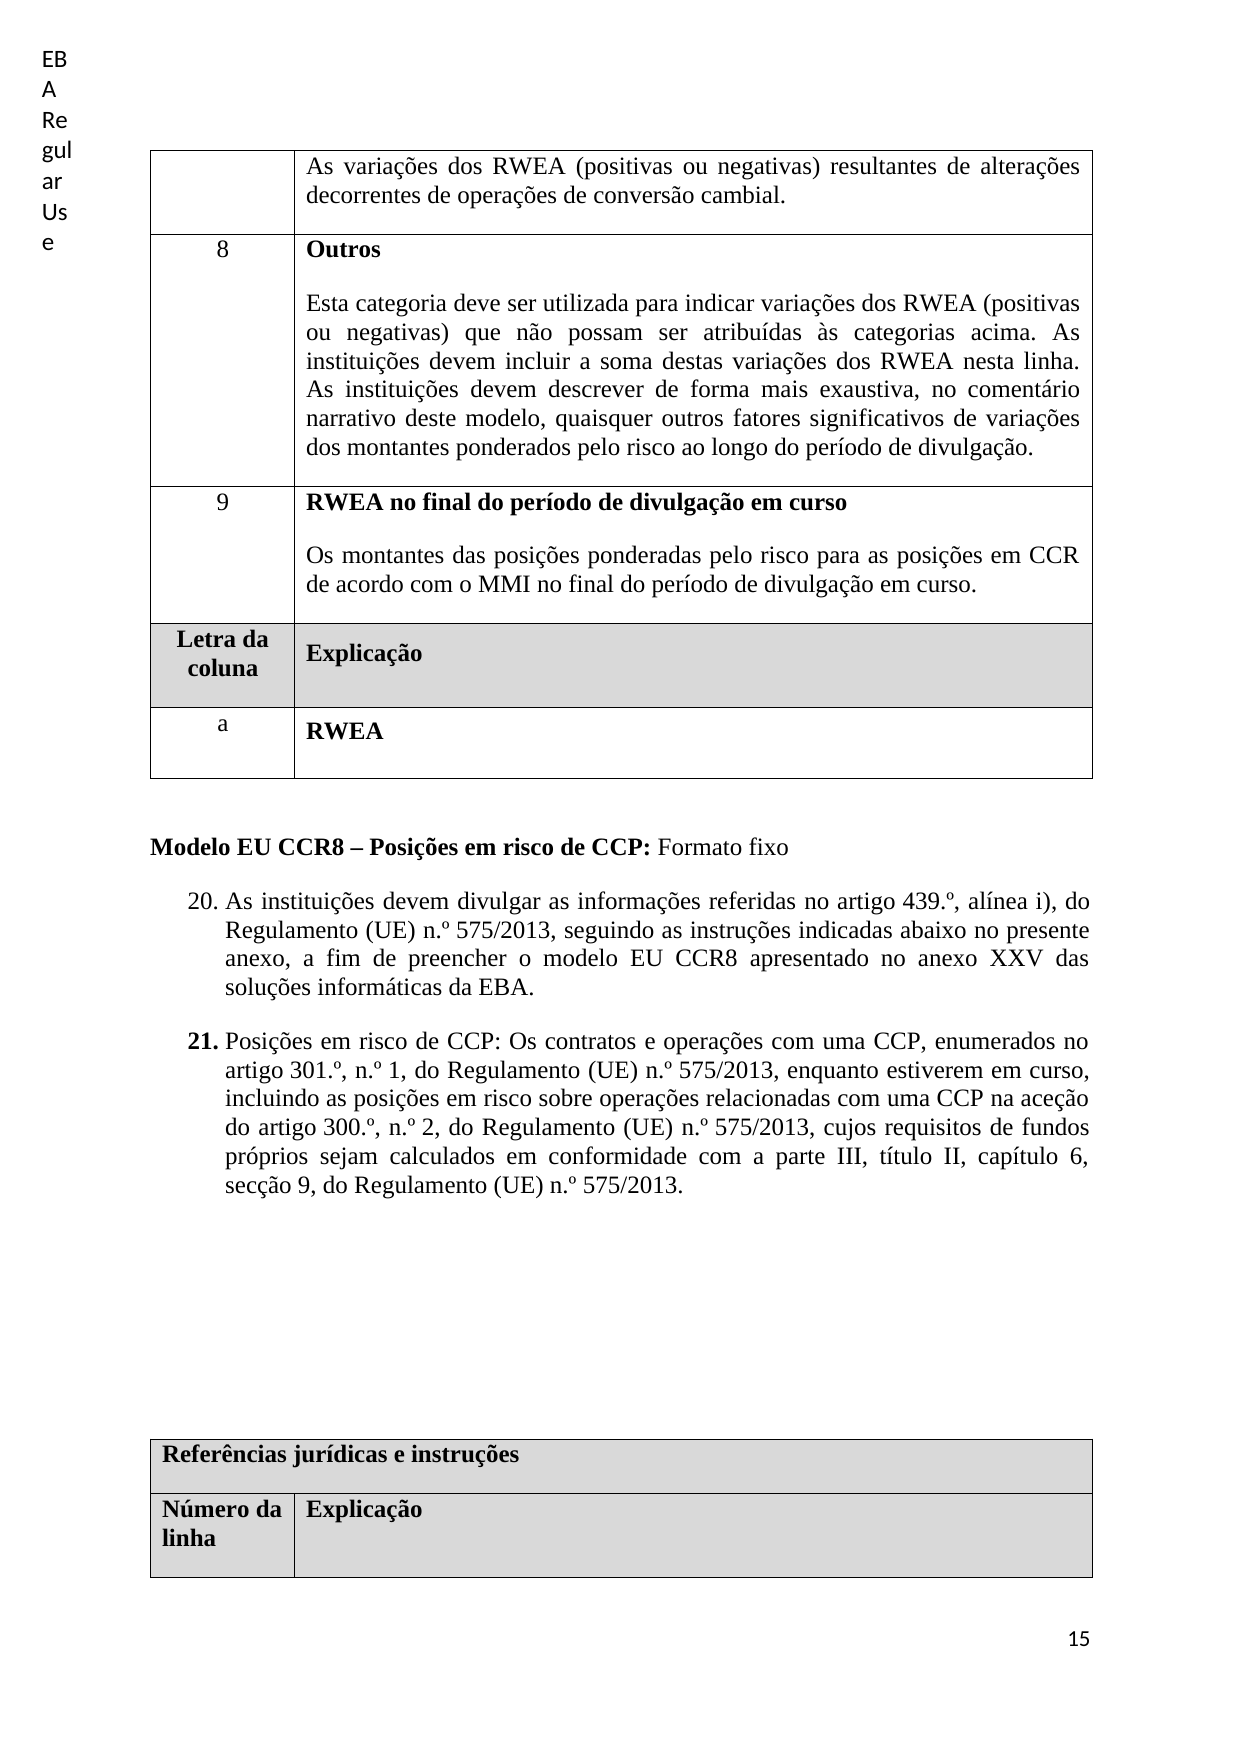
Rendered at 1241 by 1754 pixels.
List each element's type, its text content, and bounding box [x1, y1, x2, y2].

table_cell Número da linha [151, 1494, 294, 1577]
table_cell 8 [151, 235, 294, 486]
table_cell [295, 151, 1092, 233]
table_cell Explicação [295, 624, 1092, 707]
table_cell Outros Esta categoria deve ser utilizada para indicar variações dos RWEA (positivas ou negativas) que não possam ser atribuídas às categorias acima. As instituições devem incluir a soma destas variações dos RWEA nesta linha. As instituições devem descrever de forma mais exaustiva, no comentário narrativo deste modelo, quaisquer outros fatores significativos de variações dos montantes ponderados pelo risco ao longo do período de divulgação. [295, 235, 1092, 486]
table_cell a [151, 708, 294, 777]
title As instituições devem divulgar as informações referidas no artigo 439.º, alínea i), do Regulamento (UE) n.º 575/2013, seguindo as instruções indicadas abaixo no presente anexo, a fim de preencher o modelo EU CCR8 apresentado no anexo XXV das soluções informáticas da EBA. [187, 886, 1090, 1001]
table_cell RWEA [295, 708, 1092, 777]
table_cell Explicação [295, 1494, 1092, 1577]
title Posições em risco de CCP: Os contratos e operações com uma CCP, enumerados no artigo 301.º, n.º 1, do Regulamento (UE) n.º 575/2013, enquanto estiverem em curso, incluindo as posições em risco sobre operações relacionadas com uma CCP na aceção do artigo 300.º, n.º 2, do Regulamento (UE) n.º 575/2013, cujos requisitos de fundos próprios sejam calculados em conformidade com a parte III, título II, capítulo 6, secção 9, do Regulamento (UE) n.º 575/2013. [187, 1026, 1090, 1198]
table_cell RWEA no final do período de divulgação em curso Os montantes das posições ponderadas pelo risco para as posições em CCR de acordo com o MMI no final do período de divulgação em curso. [295, 487, 1092, 623]
table_cell 9 [151, 487, 294, 623]
table_cell Letra da coluna [151, 624, 294, 707]
title Modelo EU CCR8 – Posições em risco de CCP: Formato fixo [150, 832, 1090, 861]
table_header Referências jurídicas e instruções [151, 1440, 1092, 1493]
table_cell 7 [151, 151, 294, 233]
